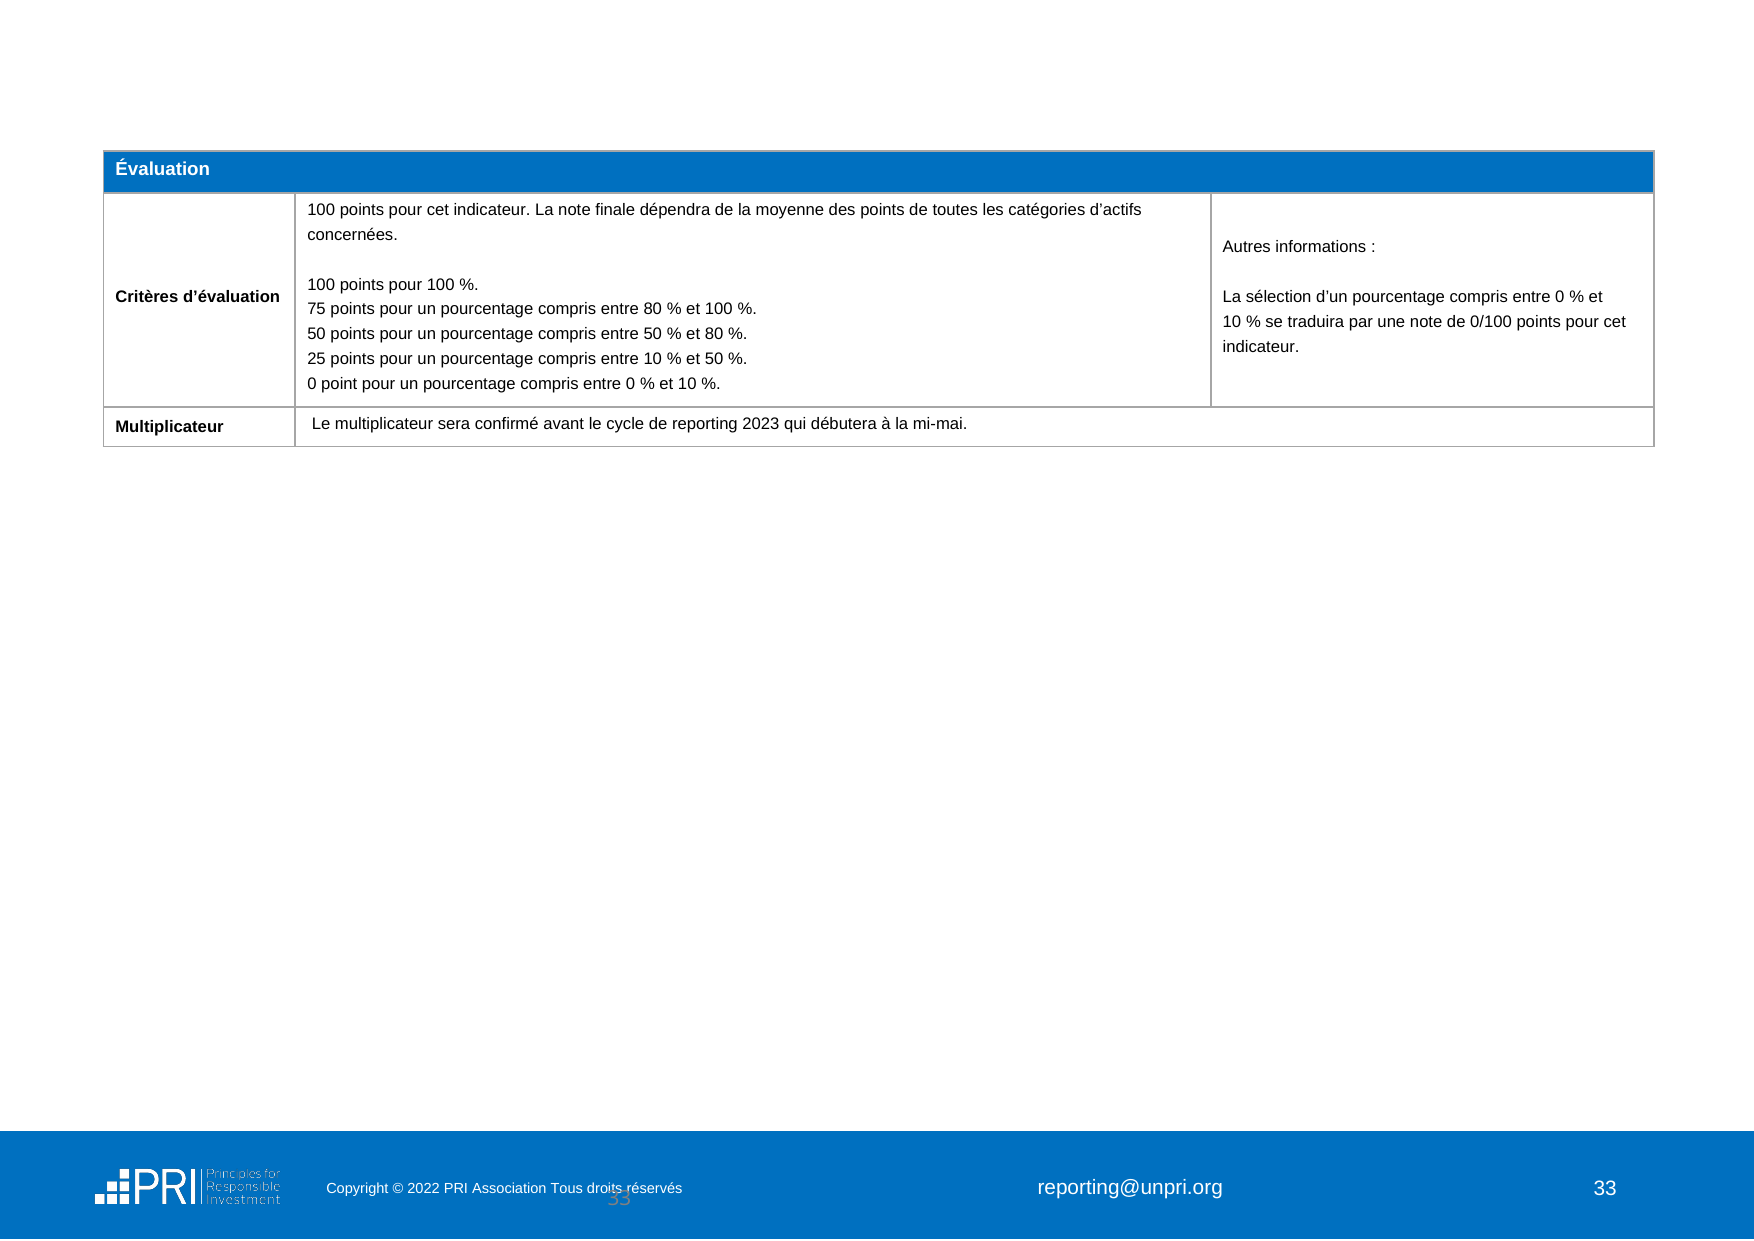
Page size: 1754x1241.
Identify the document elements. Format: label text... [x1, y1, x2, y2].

table_cell 100 points pour cet indicateur. La note finale dépendra de la moyenne des points de toutes les catégories d’actifs concernées. 100 points pour 100 %. 75 points pour un pourcentage compris entre 80 % et 100 %. 50 points pour un pourcentage compris entre 50 % et 80 %. 25 points pour un pourcentage compris entre 10 % et 50 %. 0 point pour un pourcentage compris entre 0 % et 10 %. [296, 194, 1210, 406]
table_cell Le multiplicateur sera confirmé avant le cycle de reporting 2023 qui débutera à la mi-mai. [296, 408, 1653, 446]
table_cell Autres informations : La sélection d’un pourcentage compris entre 0 % et 10 % se traduira par une note de 0/100 points pour cet indicateur. [1212, 194, 1653, 406]
table_cell Multiplicateur [104, 408, 294, 446]
picture [92, 1166, 282, 1207]
table_cell Critères d’évaluation [104, 194, 294, 406]
table_cell Évaluation [104, 152, 1653, 192]
